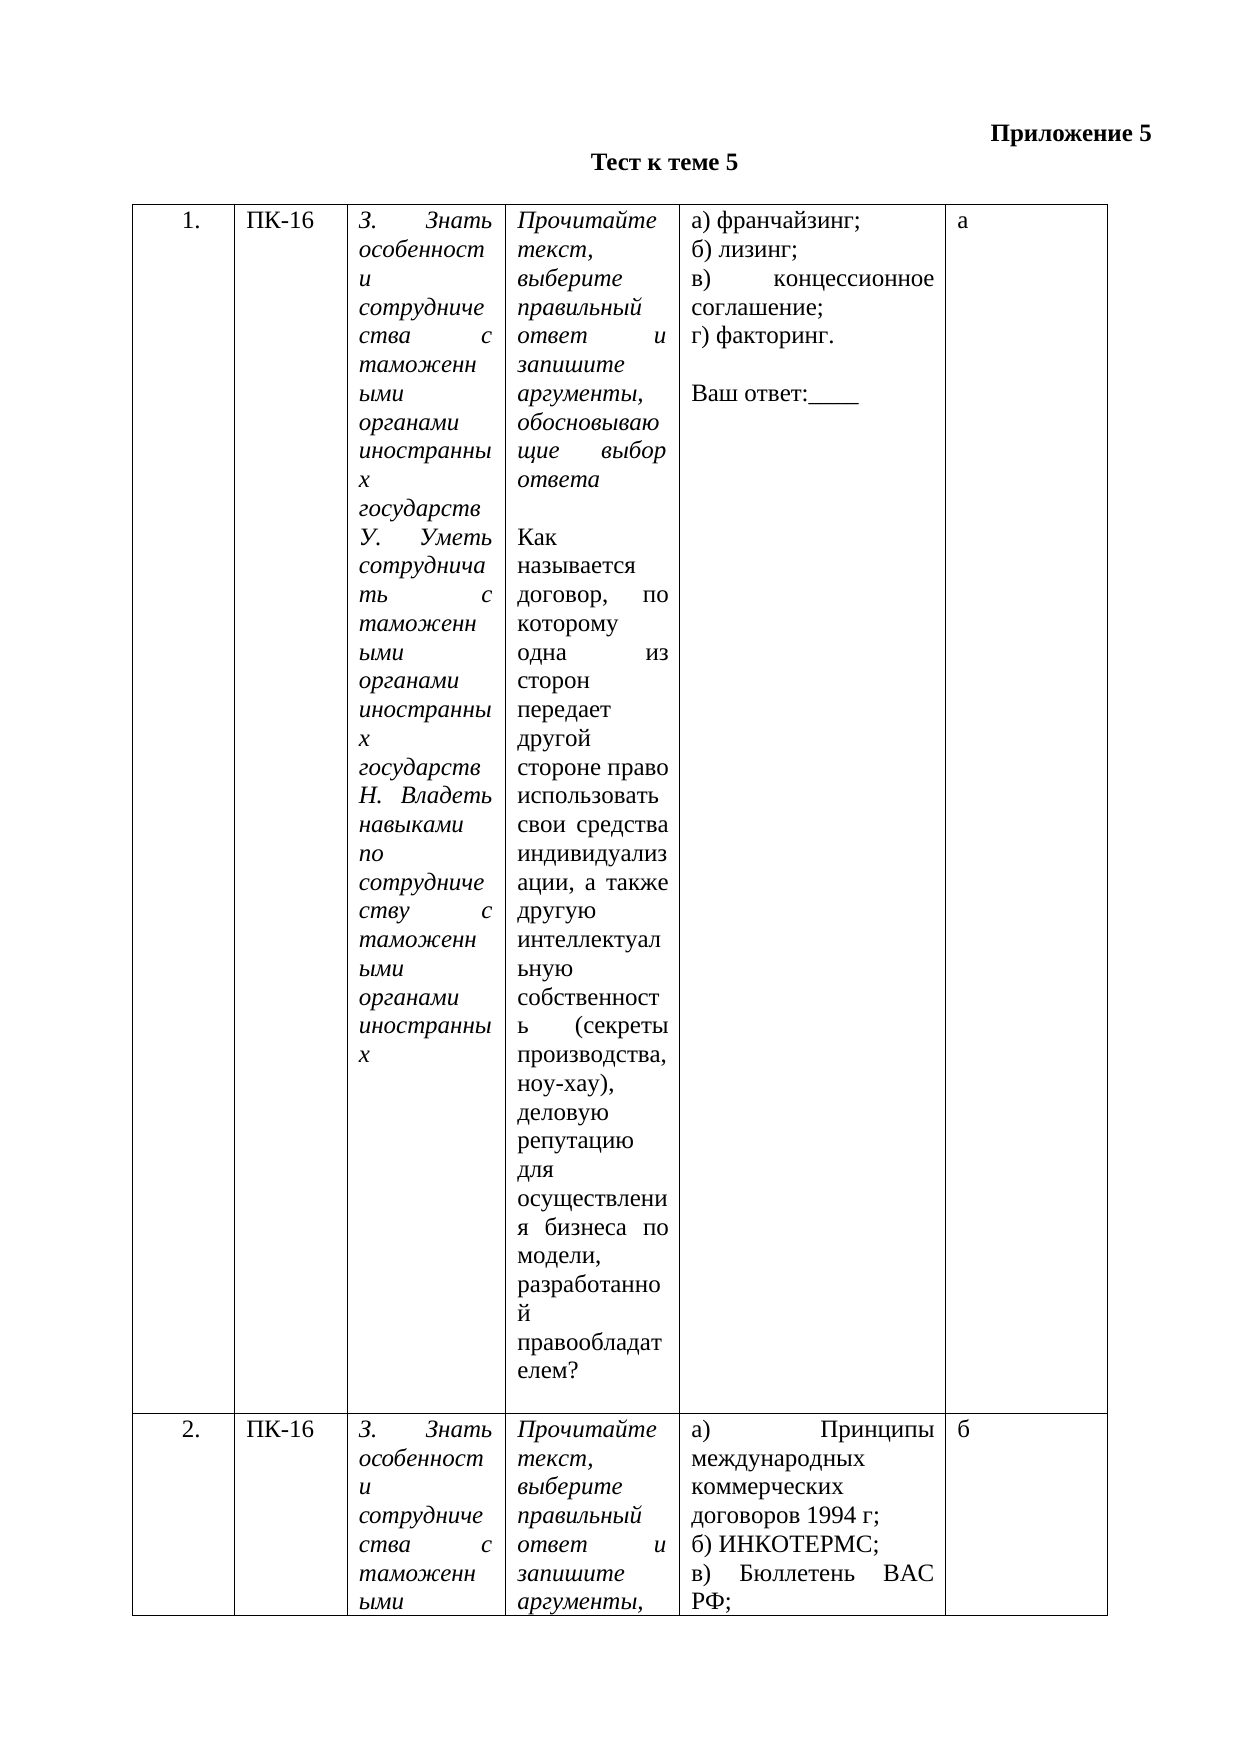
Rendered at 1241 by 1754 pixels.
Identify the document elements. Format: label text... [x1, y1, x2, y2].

table_header а [946, 205, 1107, 1413]
table_header [133, 205, 234, 1413]
table_cell ПК-16 [235, 1414, 347, 1615]
table_cell [133, 1414, 234, 1615]
text Приложение 5 [177, 118, 1152, 147]
table_header ПК-16 [235, 205, 347, 1413]
text Тест к теме 5 [177, 147, 1152, 176]
table_header а) франчайзинг; б) лизинг; в) концессионное соглашение; г) факторинг. Ваш ответ:____ [680, 205, 945, 1413]
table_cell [348, 1414, 505, 1615]
table_header Прочитайте текст, выберите правильный ответ и запишите аргументы, обосновывающие выбор ответа Как называется договор, по которому одна из сторон передает другой стороне право использовать свои средства индивидуализации, а также другую интеллектуальную собственность (секреты производства, ноу-хау), деловую репутацию для осуществления бизнеса по модели, разработанной правообладателем? [506, 205, 679, 1413]
table_cell б [946, 1414, 1107, 1615]
table_header З. Знать особенности сотрудничества с таможенными органами иностранных государств У. Уметь сотрудничать с таможенными органами иностранных государств Н. Владеть навыками по сотрудничеству с таможенными органами иностранных [348, 205, 505, 1413]
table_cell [680, 1414, 945, 1615]
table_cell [506, 1414, 679, 1615]
